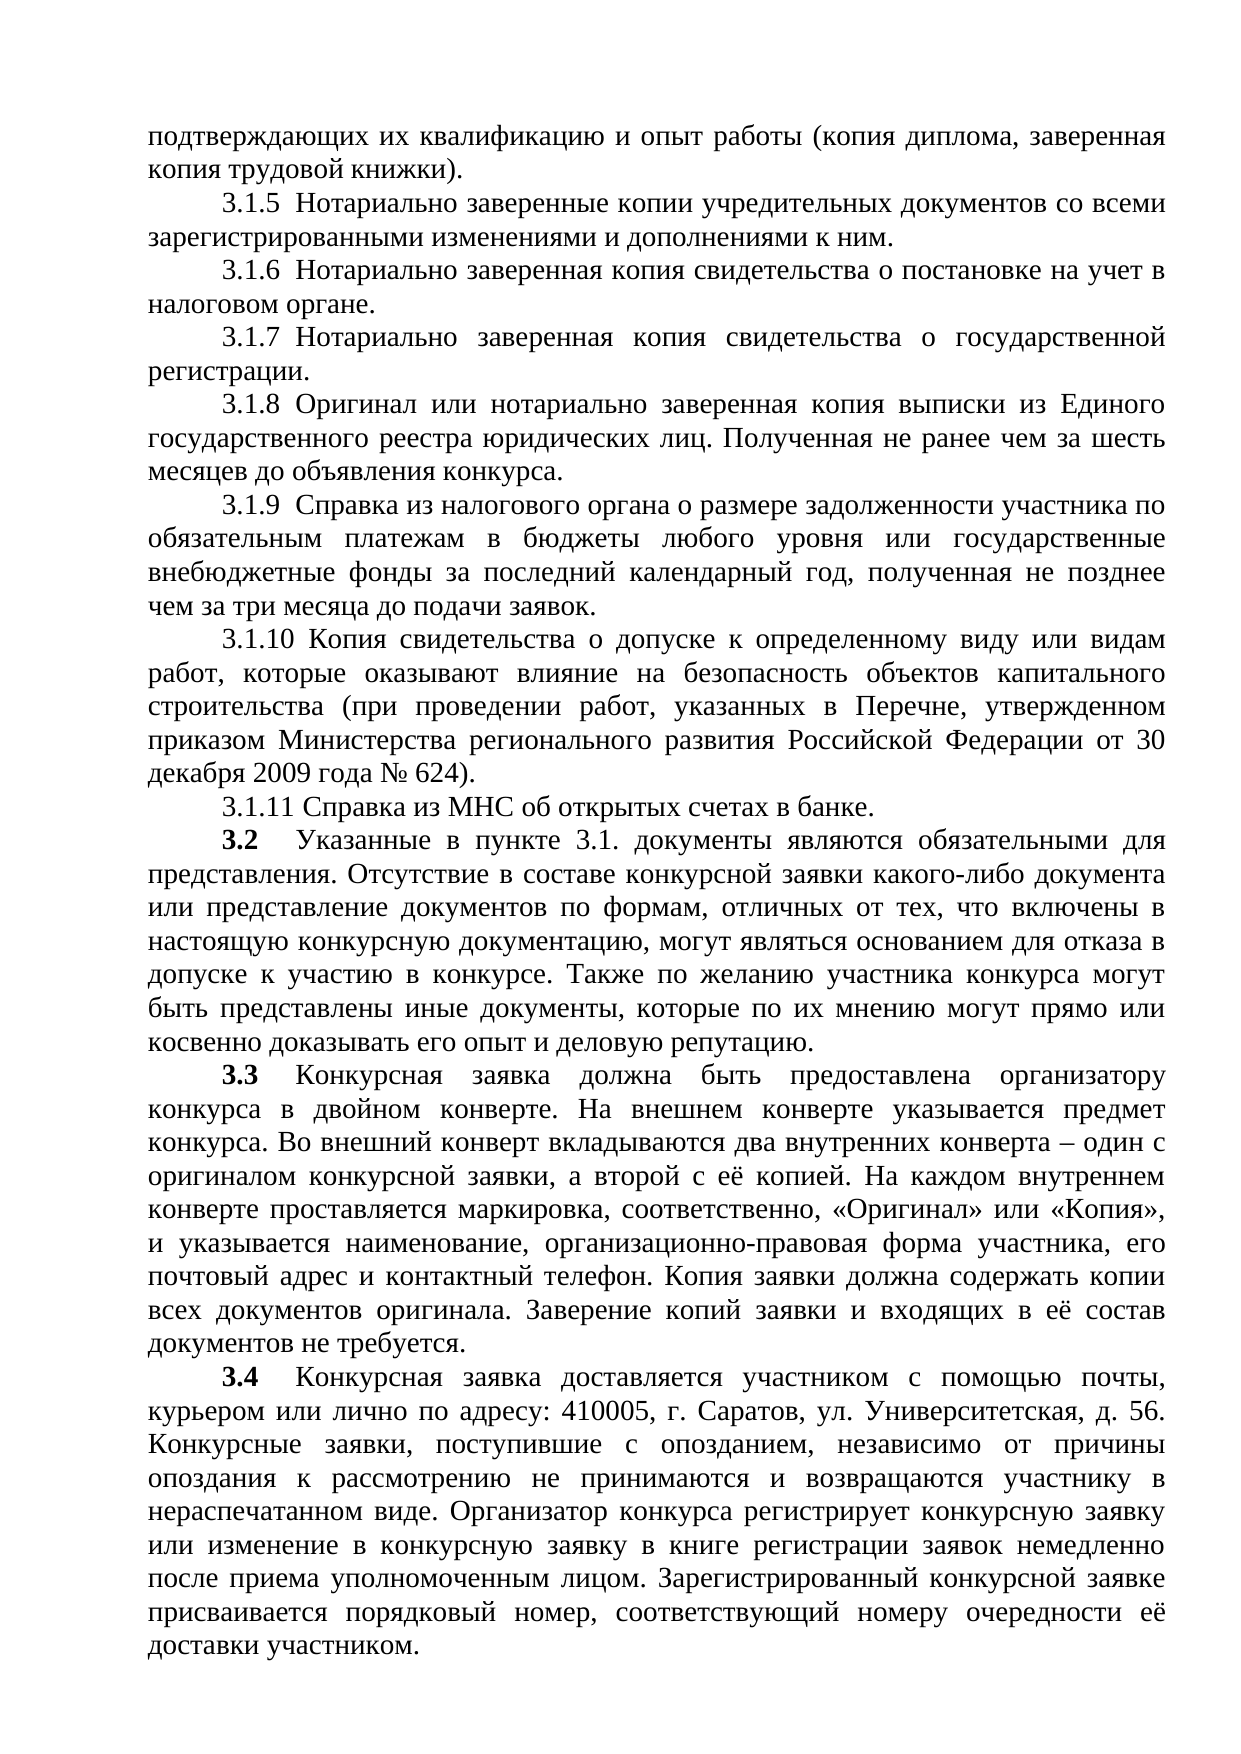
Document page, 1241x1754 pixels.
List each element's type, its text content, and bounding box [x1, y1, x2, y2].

list Нотариально заверенная копия свидетельства о постановке на учет в налоговом органе. [148, 252, 1167, 319]
list Указанные в пункте 3.1. документы являются обязательными для представления. Отсутствие в составе конкурсной заявки какого-либо документа или представление документов по формам, отличных от тех, что включены в настоящую конкурсную документацию, могут являться основанием для отказа в допуске к участию в конкурсе. Также по желанию участника конкурса могут быть представлены иные документы, которые по их мнению могут прямо или косвенно доказывать его опыт и деловую репутацию. [148, 822, 1167, 1057]
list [148, 118, 1167, 185]
list Нотариально заверенные копии учредительных документов со всеми зарегистрированными изменениями и дополнениями к ним. [148, 185, 1167, 252]
list Справка из налогового органа о размере задолженности участника по обязательным платежам в бюджеты любого уровня или государственные внебюджетные фонды за последний календарный год, полученная не позднее чем за три месяца до подачи заявок. [148, 487, 1167, 621]
list Справка из МНС об открытых счетах в банке. [148, 789, 1167, 822]
list Конкурсная заявка должна быть предоставлена организатору конкурса в двойном конверте. На внешнем конверте указывается предмет конкурса. Во внешний конверт вкладываются два внутренних конверта – один с оригиналом конкурсной заявки, а второй с её копией. На каждом внутреннем конверте проставляется маркировка, соответственно, «Оригинал» или «Копия», и указывается наименование, организационно-правовая форма участника, его почтовый адрес и контактный телефон. Копия заявки должна содержать копии всех документов оригинала. Заверение копий заявки и входящих в её состав документов не требуется. [148, 1057, 1167, 1359]
list Копия свидетельства о допуске к определенному виду или видам работ, которые оказывают влияние на безопасность объектов капитального строительства (при проведении работ, указанных в Перечне, утвержденном приказом Министерства регионального развития Российской Федерации от 30 декабря 2009 года № 624). [148, 621, 1167, 789]
list Оригинал или нотариально заверенная копия выписки из Единого государственного реестра юридических лиц. Полученная не ранее чем за шесть месяцев до объявления конкурса. [148, 386, 1167, 487]
list Нотариально заверенная копия свидетельства о государственной регистрации. [148, 319, 1167, 386]
list Конкурсная заявка доставляется участником с помощью почты, курьером или лично по адресу: 410005, г. Саратов, ул. Университетская, д. 56. Конкурсные заявки, поступившие с опозданием, независимо от причины опоздания к рассмотрению не принимаются и возвращаются участнику в нераспечатанном виде. Организатор конкурса регистрирует конкурсную заявку или изменение в конкурсную заявку в книге регистрации заявок немедленно после приема уполномоченным лицом. Зарегистрированный конкурсной заявке присваивается порядковый номер, соответствующий номеру очередности её доставки участником. [148, 1359, 1167, 1661]
